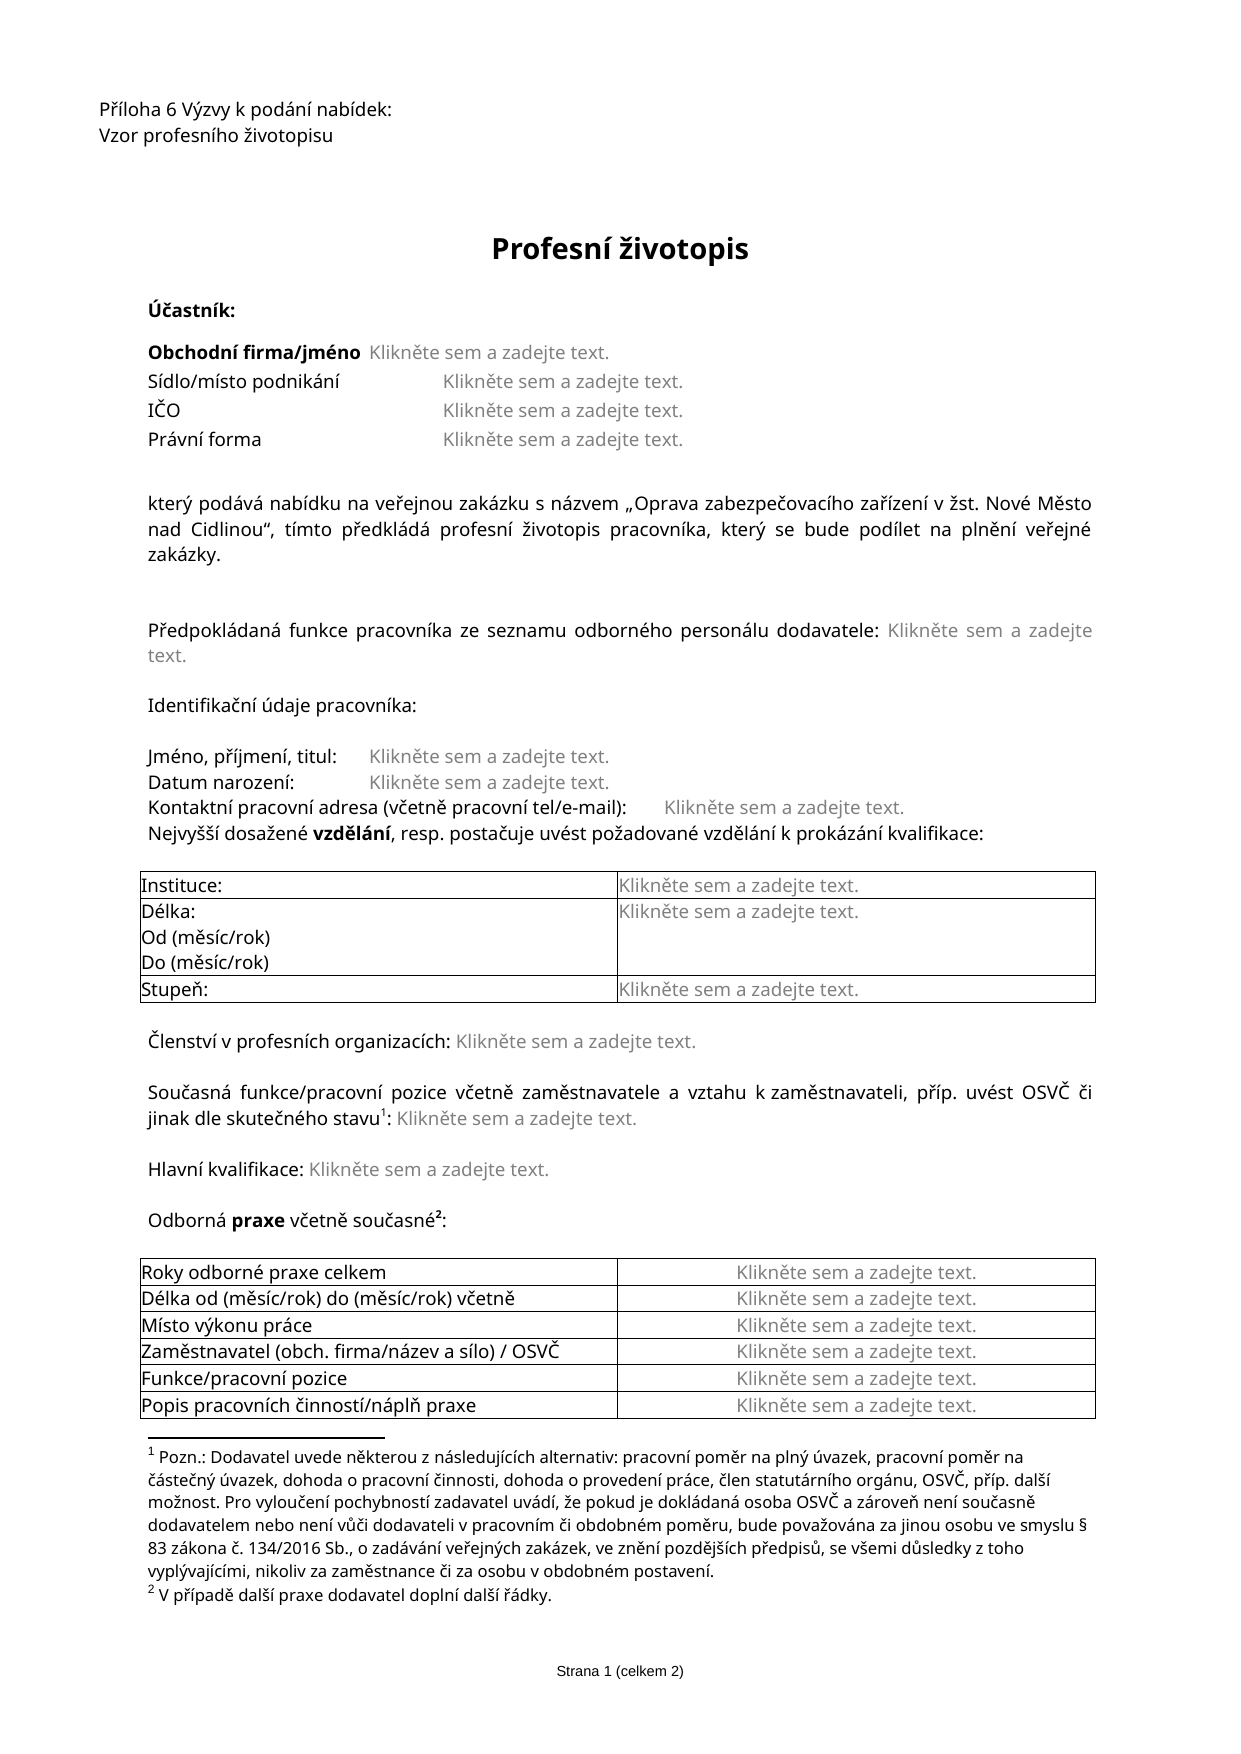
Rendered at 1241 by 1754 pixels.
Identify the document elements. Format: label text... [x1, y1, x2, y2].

table_cell Místo výkonu práce [141, 1312, 617, 1338]
table_header Roky odborné praxe celkem [141, 1259, 617, 1284]
table_cell Délka od (měsíc/rok) do (měsíc/rok) včetně [141, 1286, 617, 1311]
text Datum narození: [148, 769, 1093, 794]
table_cell [618, 1392, 1095, 1417]
table_cell [618, 899, 1095, 975]
text Členství v profesních organizacích: [148, 1028, 1093, 1054]
table_cell [618, 1339, 1095, 1364]
text Hlavní kvalifikace: [148, 1156, 1093, 1181]
table_header [618, 872, 1095, 898]
table_cell [618, 1312, 1095, 1338]
table_header [618, 1259, 1095, 1284]
title Profesní životopis [148, 228, 1093, 268]
text Identifikační údaje pracovníka: [148, 692, 1093, 718]
table_cell Popis pracovních činností/náplň praxe [141, 1392, 617, 1417]
text Jméno, příjmení, titul: [148, 743, 1093, 769]
table_cell Funkce/pracovní pozice [141, 1365, 617, 1391]
text Právní forma [148, 423, 1093, 452]
text Obchodní firma/jméno [148, 336, 1093, 365]
text Sídlo/místo podnikání [148, 365, 1093, 394]
text který podává nabídku na veřejnou zakázku s názvem „Oprava zabezpečovacího zařízení v žst. Nové Město nad Cidlinou“, tímto předkládá profesní životopis pracovníka, který se bude podílet na plnění veřejné zakázky. [148, 490, 1093, 567]
table_cell Zaměstnavatel (obch. firma/název a sílo) / OSVČ [141, 1339, 617, 1364]
text Nejvyšší dosažené vzdělání, resp. postačuje uvést požadované vzdělání k prokázání kvalifikace: [148, 820, 1093, 846]
table_cell [618, 976, 1095, 1002]
table_header Instituce: [141, 872, 617, 898]
text Odborná praxe včetně současné: [148, 1207, 1093, 1232]
text Účastník: [148, 293, 1093, 324]
table_cell Stupeň: [141, 976, 617, 1002]
table_cell Délka: Od (měsíc/rok) Do (měsíc/rok) [141, 899, 617, 975]
text Kontaktní pracovní adresa (včetně pracovní tel/e-mail): [148, 794, 1093, 820]
text Současná funkce/pracovní pozice včetně zaměstnavatele a vztahu k zaměstnavateli, příp. uvést OSVČ či jinak dle skutečného stavu: [148, 1079, 1093, 1130]
table_cell [618, 1286, 1095, 1311]
table_cell [618, 1365, 1095, 1391]
text Předpokládaná funkce pracovníka ze seznamu odborného personálu dodavatele: [148, 617, 1093, 667]
text IČO [148, 394, 1093, 423]
